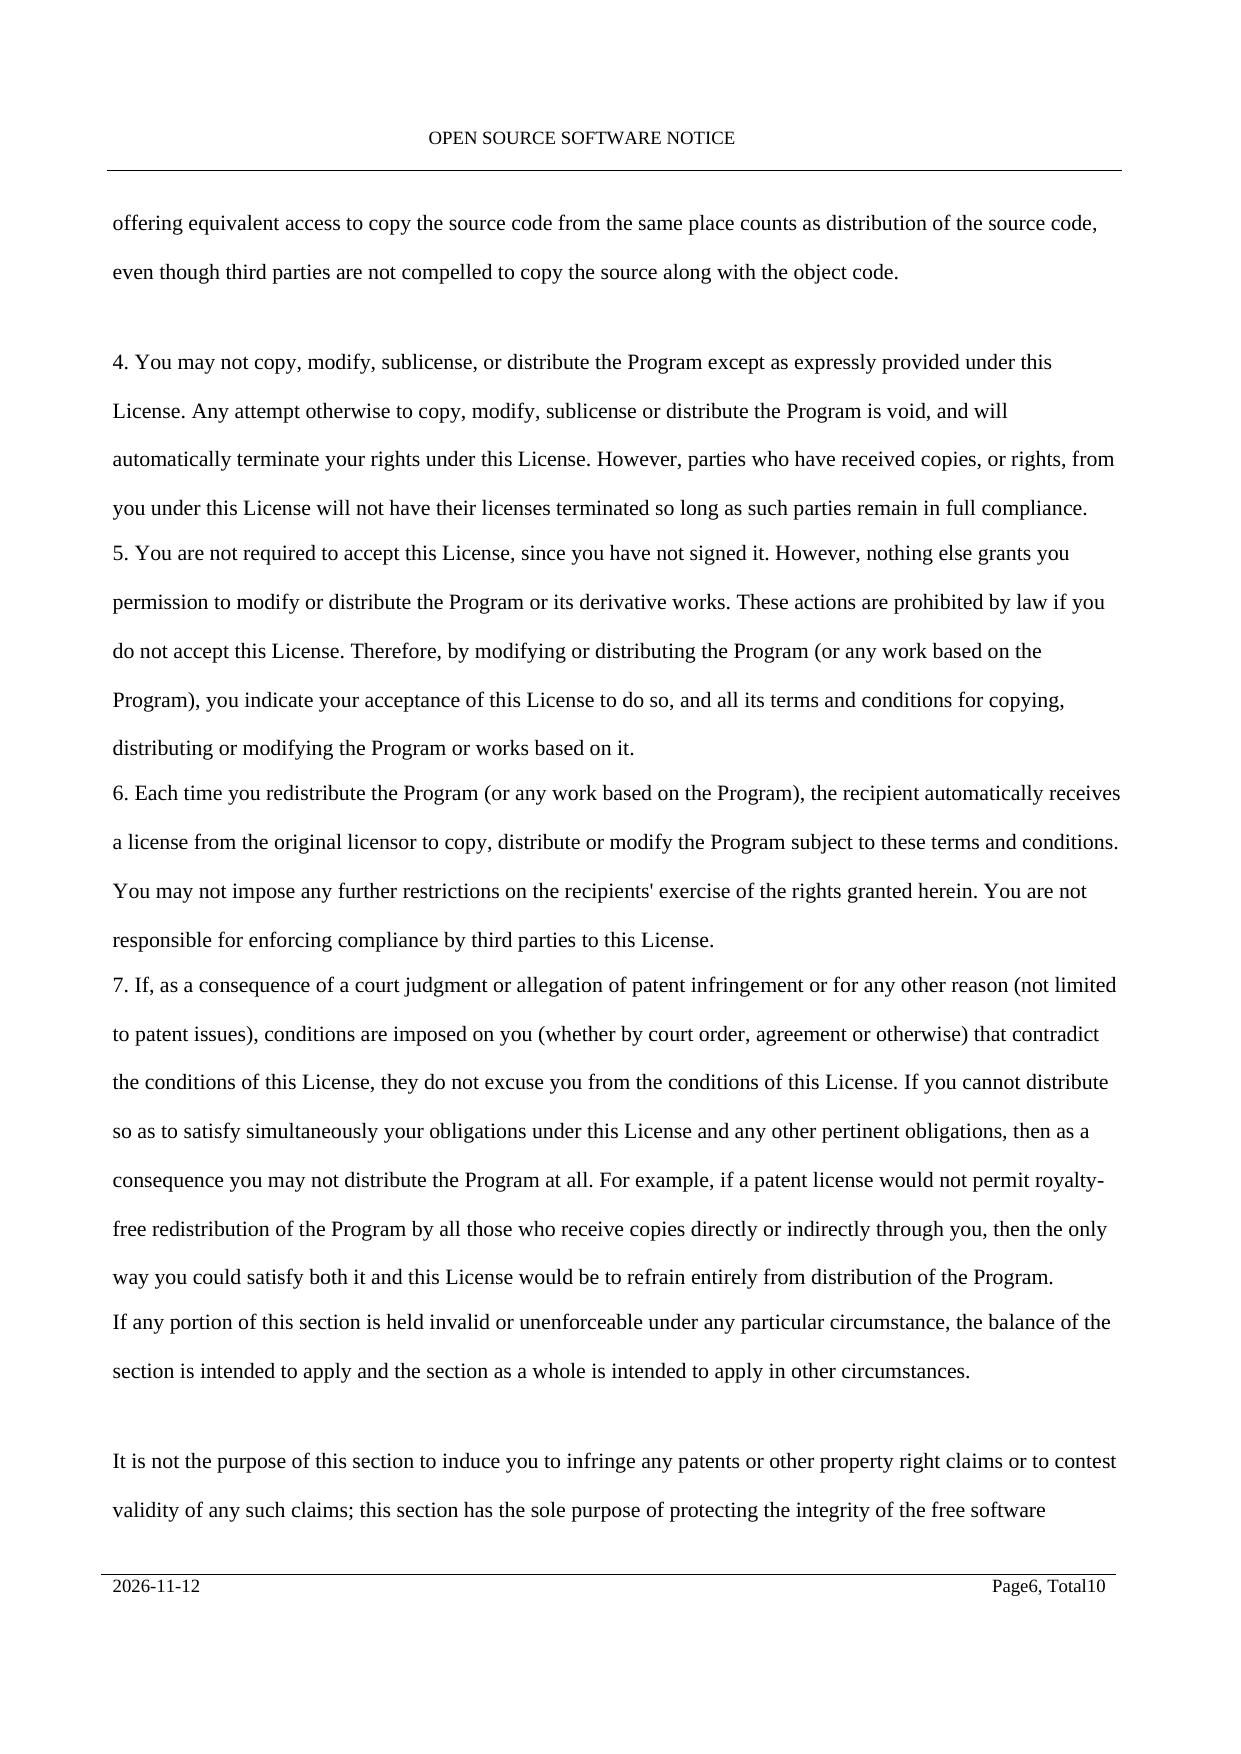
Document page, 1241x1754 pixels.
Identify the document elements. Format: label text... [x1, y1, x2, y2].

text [112, 206, 1128, 288]
text 5. You are not required to accept this License, since you have not signed it. However, nothing else grants you permission to modify or distribute the Program or its derivative works. These actions are prohibited by law if you do not accept this License. Therefore, by modifying or distributing the Program (or any work based on the Program), you indicate your acceptance of this License to do so, and all its terms and conditions for copying, distributing or modifying the Program or works based on it. [112, 537, 1128, 764]
text If any portion of this section is held invalid or unenforceable under any particular circumstance, the balance of the section is intended to apply and the section as a whole is intended to apply in other circumstances. [112, 1306, 1128, 1387]
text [112, 1445, 1128, 1526]
text 6. Each time you redistribute the Program (or any work based on the Program), the recipient automatically receives a license from the original licensor to copy, distribute or modify the Program subject to these terms and conditions. You may not impose any further restrictions on the recipients' exercise of the rights granted herein. You are not responsible for enforcing compliance by third parties to this License. [112, 777, 1128, 956]
text 4. You may not copy, modify, sublicense, or distribute the Program except as expressly provided under this License. Any attempt otherwise to copy, modify, sublicense or distribute the Program is void, and will automatically terminate your rights under this License. However, parties who have received copies, or rights, from you under this License will not have their licenses terminated so long as such parties remain in full compliance. [112, 345, 1128, 524]
text 7. If, as a consequence of a court judgment or allegation of patent infringement or for any other reason (not limited to patent issues), conditions are imposed on you (whether by court order, agreement or otherwise) that contradict the conditions of this License, they do not excuse you from the conditions of this License. If you cannot distribute so as to satisfy simultaneously your obligations under this License and any other pertinent obligations, then as a consequence you may not distribute the Program at all. For example, if a patent license would not permit royalty-free redistribution of the Program by all those who receive copies directly or indirectly through you, then the only way you could satisfy both it and this License would be to refrain entirely from distribution of the Program. [112, 968, 1128, 1293]
